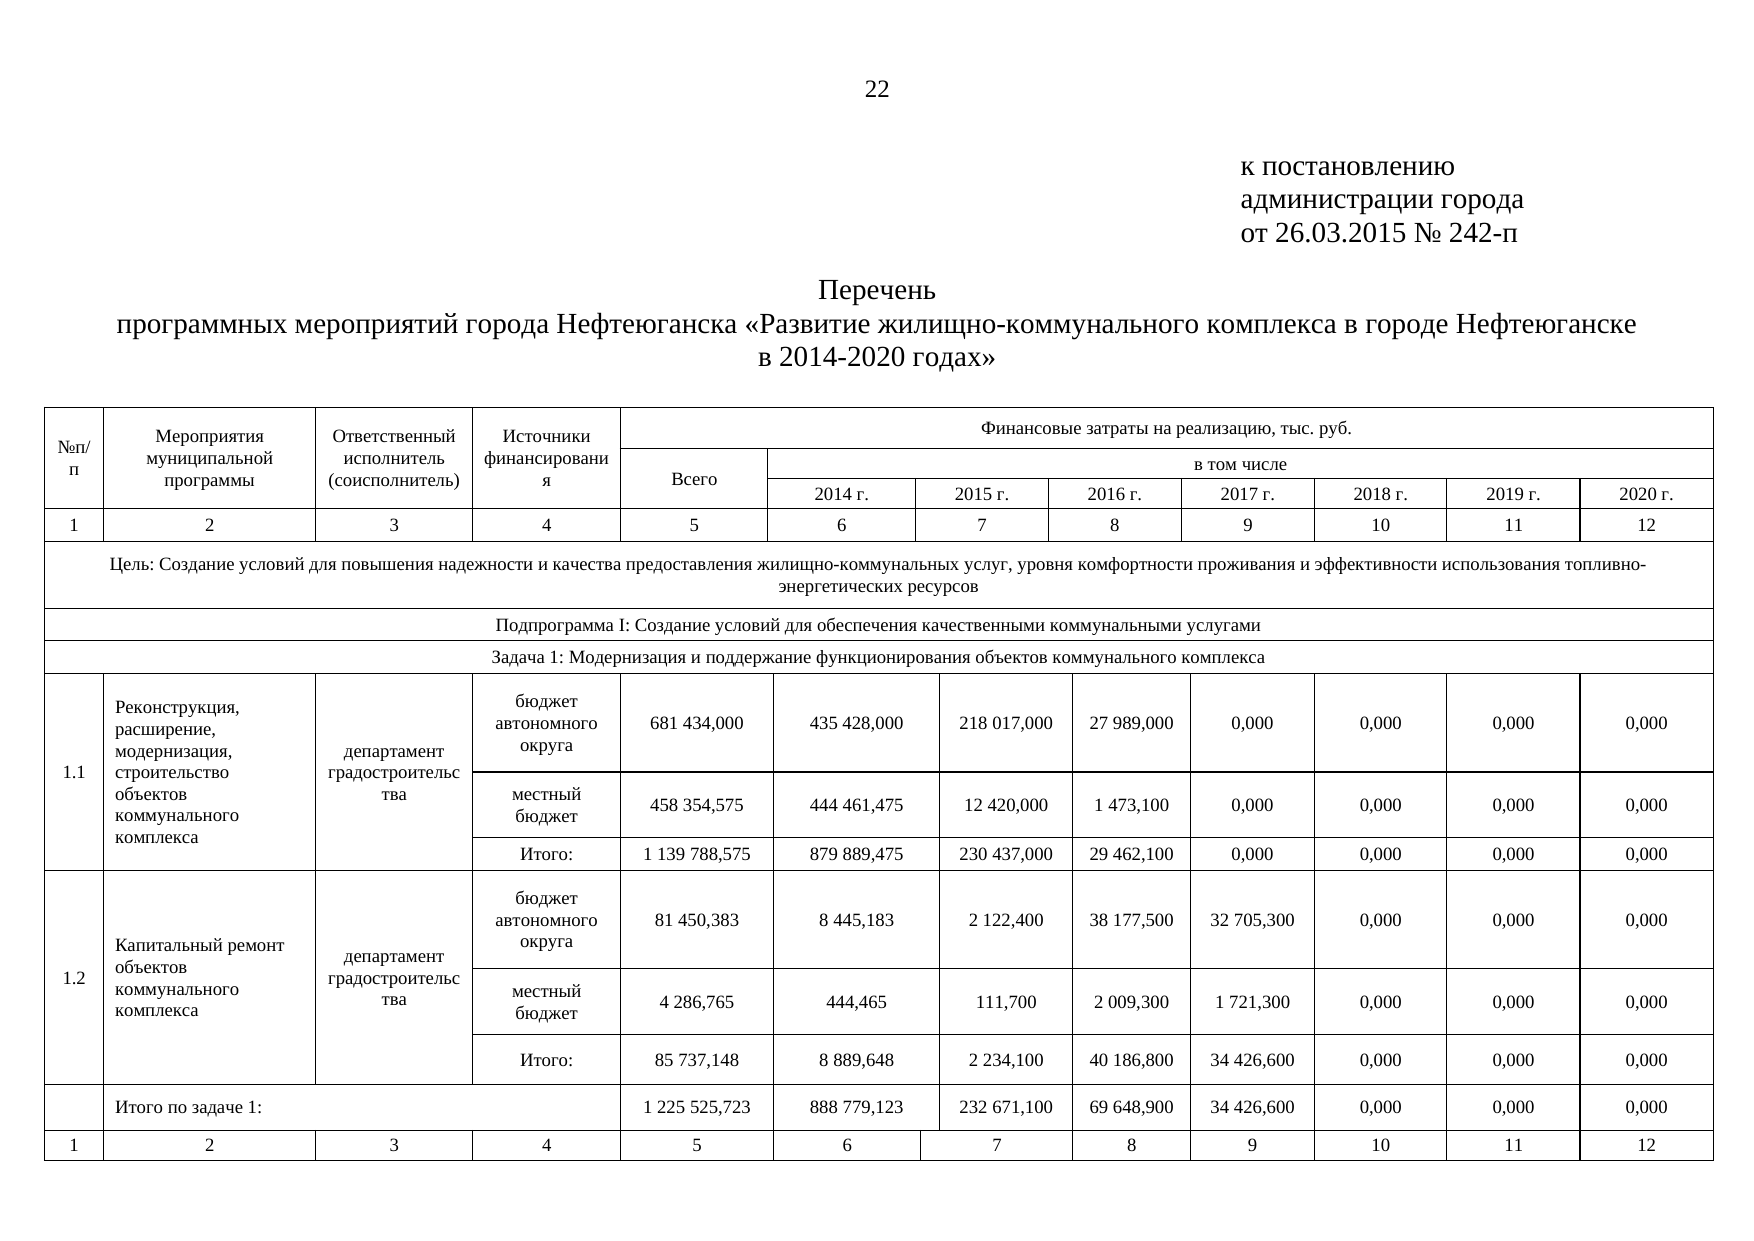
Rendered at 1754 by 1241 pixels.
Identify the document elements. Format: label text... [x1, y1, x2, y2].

table_cell 0,000 [1581, 969, 1713, 1034]
table_cell 0,000 [1315, 1035, 1446, 1084]
table_cell 0,000 [1315, 674, 1446, 771]
table_cell 0,000 [1315, 838, 1446, 870]
table_cell 0,000 [1315, 773, 1446, 837]
table_cell Капитальный ремонт объектов коммунального комплекса [104, 871, 315, 1084]
table_cell 0,000 [1581, 674, 1713, 771]
table_cell местный бюджет [473, 969, 620, 1034]
table_cell 4 286,765 [621, 969, 773, 1034]
table_cell 0,000 [1581, 773, 1713, 837]
table_cell 40 186,800 [1073, 1035, 1190, 1084]
table_cell 0,000 [1191, 773, 1314, 837]
table_cell 0,000 [1191, 674, 1314, 771]
table_cell 2014 г. [768, 479, 915, 508]
table_cell Всего [621, 449, 767, 508]
table_cell 8 445,183 [774, 871, 939, 968]
table_cell 0,000 [1191, 838, 1314, 870]
text Перечень [89, 272, 1665, 306]
table_cell 444 461,475 [774, 773, 939, 837]
table_cell 9 [1191, 1131, 1314, 1159]
table_cell 5 [621, 1131, 773, 1159]
table_cell 8 [1049, 509, 1181, 541]
table_cell 218 017,000 [940, 674, 1072, 771]
table_cell 81 450,383 [621, 871, 773, 968]
table_cell 2 122,400 [940, 871, 1072, 968]
table_cell 0,000 [1447, 871, 1579, 968]
table_cell 0,000 [1581, 871, 1713, 968]
table_cell 0,000 [1315, 871, 1446, 968]
table_cell 12 [1581, 1131, 1713, 1159]
table_cell 12 420,000 [940, 773, 1072, 837]
table_cell 2020 г. [1581, 479, 1713, 508]
table_cell 29 462,100 [1073, 838, 1190, 870]
text в 2014-2020 годах» [89, 339, 1665, 373]
table_cell 435 428,000 [774, 674, 939, 771]
table_cell 458 354,575 [621, 773, 773, 837]
table_header №п/п [45, 408, 103, 508]
table_cell 2017 г. [1182, 479, 1314, 508]
table_cell 6 [768, 509, 915, 541]
table_cell 27 989,000 [1073, 674, 1190, 771]
table_cell 8 [1073, 1131, 1190, 1159]
table_cell 0,000 [1447, 773, 1579, 837]
text от 26.03.2015 № 242-п [1240, 215, 1665, 248]
table_header Ответственный исполнитель (соисполнитель) [316, 408, 472, 508]
table_cell 7 [916, 509, 1048, 541]
table_cell 0,000 [1447, 838, 1579, 870]
table_header Источники финансирования [473, 408, 620, 508]
table_cell Цель: Создание условий для повышения надежности и качества предоставления жилищно-коммунальных услуг, уровня комфортности проживания и эффективности использования топливно-энергетических ресурсов [45, 542, 1713, 607]
table_cell 0,000 [1315, 1085, 1446, 1130]
table_cell 879 889,475 [774, 838, 939, 870]
table_cell 10 [1315, 509, 1446, 541]
table_cell Итого по задаче 1: [104, 1085, 620, 1130]
table_cell Итого: [473, 1035, 620, 1084]
text программных мероприятий города Нефтеюганска «Развитие жилищно-коммунального комплекса в городе Нефтеюганске [89, 306, 1665, 339]
table_cell департамент градостроительства [316, 674, 472, 870]
table_cell Подпрограмма I: Создание условий для обеспечения качественными коммунальными услугами [45, 609, 1713, 640]
table_cell 8 889,648 [774, 1035, 939, 1084]
table_cell 0,000 [1581, 1085, 1713, 1130]
table_cell бюджет автономного округа [473, 871, 620, 968]
table_cell 10 [1315, 1131, 1446, 1159]
table_cell 2 [104, 509, 315, 541]
table_cell 1.2 [45, 871, 103, 1084]
table_cell Задача 1: Модернизация и поддержание функционирования объектов коммунального комплекса [45, 641, 1713, 673]
table_cell 232 671,100 [940, 1085, 1072, 1130]
table_cell местный бюджет [473, 773, 620, 837]
table_cell 1 [45, 509, 103, 541]
table_cell 230 437,000 [940, 838, 1072, 870]
table_cell 2015 г. [916, 479, 1048, 508]
table_cell 85 737,148 [621, 1035, 773, 1084]
table_cell 444,465 [774, 969, 939, 1034]
table_cell 2 234,100 [940, 1035, 1072, 1084]
table_header Финансовые затраты на реализацию, тыс. руб. [621, 408, 1713, 448]
table_cell 34 426,600 [1191, 1035, 1314, 1084]
table_cell в том числе [768, 449, 1713, 478]
table_cell 2016 г. [1049, 479, 1181, 508]
table_cell 4 [473, 509, 620, 541]
table_cell 2 [104, 1131, 315, 1159]
table_cell 4 [473, 1131, 620, 1159]
table_cell 0,000 [1581, 1035, 1713, 1084]
table_cell Итого: [473, 838, 620, 870]
table_cell 1 473,100 [1073, 773, 1190, 837]
table_cell 2018 г. [1315, 479, 1446, 508]
table_cell 0,000 [1447, 1035, 1579, 1084]
table_cell 11 [1447, 509, 1579, 541]
table_cell 1 721,300 [1191, 969, 1314, 1034]
table_cell 1 [45, 1131, 103, 1159]
table_cell 2019 г. [1447, 479, 1579, 508]
table_cell 0,000 [1315, 969, 1446, 1034]
table_cell 5 [621, 509, 767, 541]
table_header Мероприятия муниципальной программы [104, 408, 315, 508]
text к постановлению [1240, 148, 1665, 181]
table_cell департамент градостроительства [316, 871, 472, 1084]
table_cell 1 225 525,723 [621, 1085, 773, 1130]
table_cell Реконструкция, расширение, модернизация, строительство объектов коммунального комплекса [104, 674, 315, 870]
table_cell 0,000 [1447, 1085, 1579, 1130]
table_cell 1.1 [45, 674, 103, 870]
table_cell 681 434,000 [621, 674, 773, 771]
table_cell 888 779,123 [774, 1085, 939, 1130]
table_cell 0,000 [1447, 969, 1579, 1034]
table_cell 0,000 [1447, 674, 1579, 771]
table_cell 111,700 [940, 969, 1072, 1034]
table_cell 69 648,900 [1073, 1085, 1190, 1130]
table_cell 11 [1447, 1131, 1579, 1159]
table_cell 0,000 [1581, 838, 1713, 870]
table_cell 3 [316, 509, 472, 541]
text администрации города [1240, 181, 1665, 215]
table_cell бюджет автономного округа [473, 674, 620, 771]
table_cell 12 [1581, 509, 1713, 541]
table_cell 7 [921, 1131, 1072, 1159]
table_cell 2 009,300 [1073, 969, 1190, 1034]
table_cell 32 705,300 [1191, 871, 1314, 968]
table_cell 3 [316, 1131, 472, 1159]
table_cell [45, 1085, 103, 1130]
table_cell 6 [774, 1131, 920, 1159]
table_cell 1 139 788,575 [621, 838, 773, 870]
table_cell 9 [1182, 509, 1314, 541]
table_cell 34 426,600 [1191, 1085, 1314, 1130]
table_cell 38 177,500 [1073, 871, 1190, 968]
